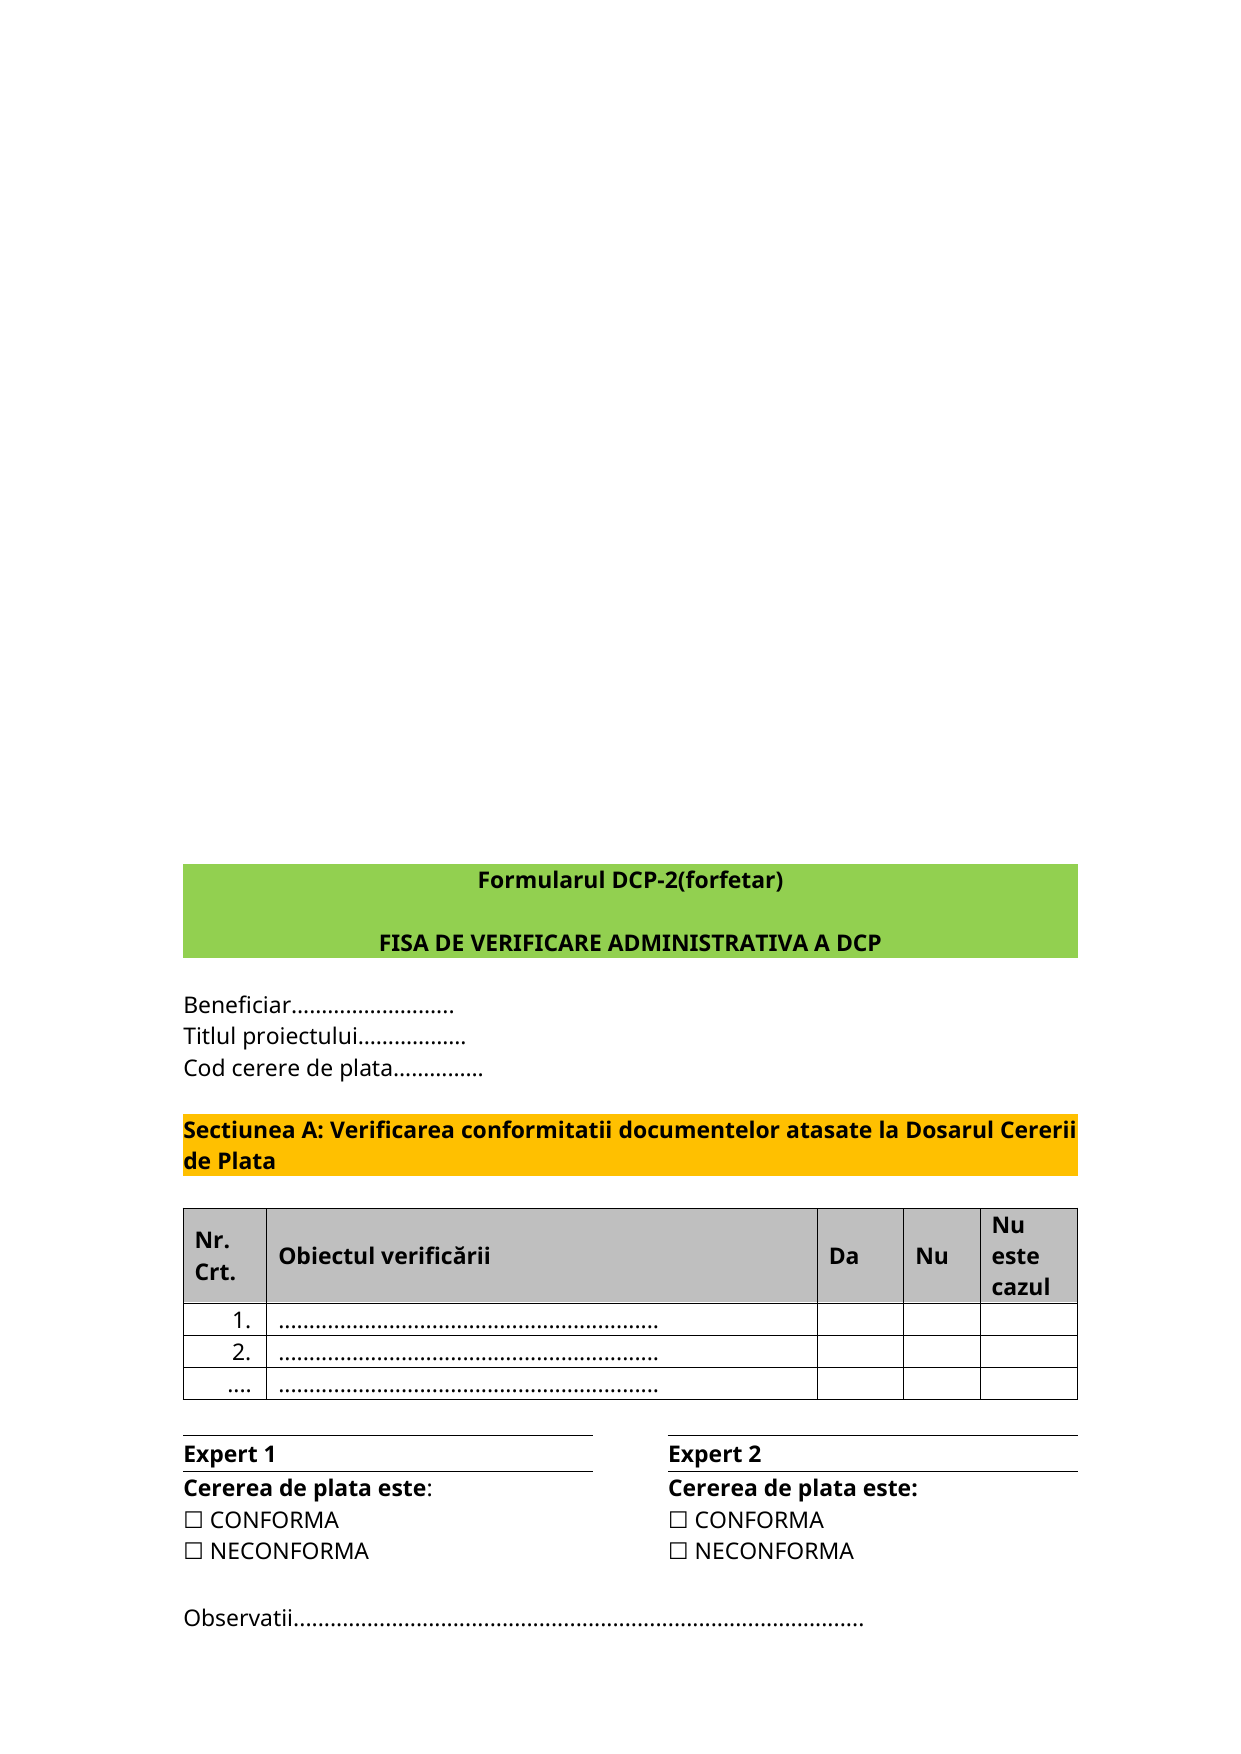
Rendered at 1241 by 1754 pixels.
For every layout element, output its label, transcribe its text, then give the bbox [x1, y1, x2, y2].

text Titlul proiectului……………… [183, 1020, 1078, 1051]
table_cell [818, 1368, 903, 1399]
table_header Da [818, 1209, 903, 1302]
text ☐ NECONFORMA [668, 1535, 1078, 1566]
text Formularul DCP-2(forfetar) [183, 864, 1078, 895]
table_cell [981, 1304, 1077, 1335]
table_cell [981, 1368, 1077, 1399]
text ☐ NECONFORMA [183, 1535, 593, 1566]
table_cell [904, 1336, 980, 1367]
table_cell .............................................................. [267, 1304, 817, 1335]
table_cell [981, 1336, 1077, 1367]
table_cell .............................................................. [267, 1336, 817, 1367]
text ☐ CONFORMA [668, 1503, 1078, 1535]
table_cell [904, 1368, 980, 1399]
text Expert 1 [183, 1436, 593, 1471]
text Cod cerere de plata…………… [183, 1051, 1078, 1083]
text Cererea de plata este: [183, 1472, 593, 1503]
text Sectiunea A: Verificarea conformitatii documentelor atasate la Dosarul Cererii de Plata [183, 1114, 1078, 1176]
text Beneficiar………………….….. [183, 989, 1078, 1020]
table_cell [818, 1336, 903, 1367]
table_cell [818, 1304, 903, 1335]
table_header Obiectul verificării [267, 1209, 817, 1302]
table_cell .... [184, 1368, 266, 1399]
table_header Nu [904, 1209, 980, 1302]
text Observatii............................................................................................. [183, 1602, 1078, 1633]
text ☐ CONFORMA [183, 1503, 593, 1535]
text Cererea de plata este: [668, 1472, 1078, 1503]
table_header Nr. Crt. [184, 1209, 266, 1302]
text Expert 2 [668, 1436, 1078, 1471]
table_cell 2. [184, 1336, 266, 1367]
table_cell .............................................................. [267, 1368, 817, 1399]
text FISA DE VERIFICARE ADMINISTRATIVA A DCP [183, 926, 1078, 958]
table_cell 1. [184, 1304, 266, 1335]
table_cell [904, 1304, 980, 1335]
table_header Nu este cazul [981, 1209, 1077, 1302]
